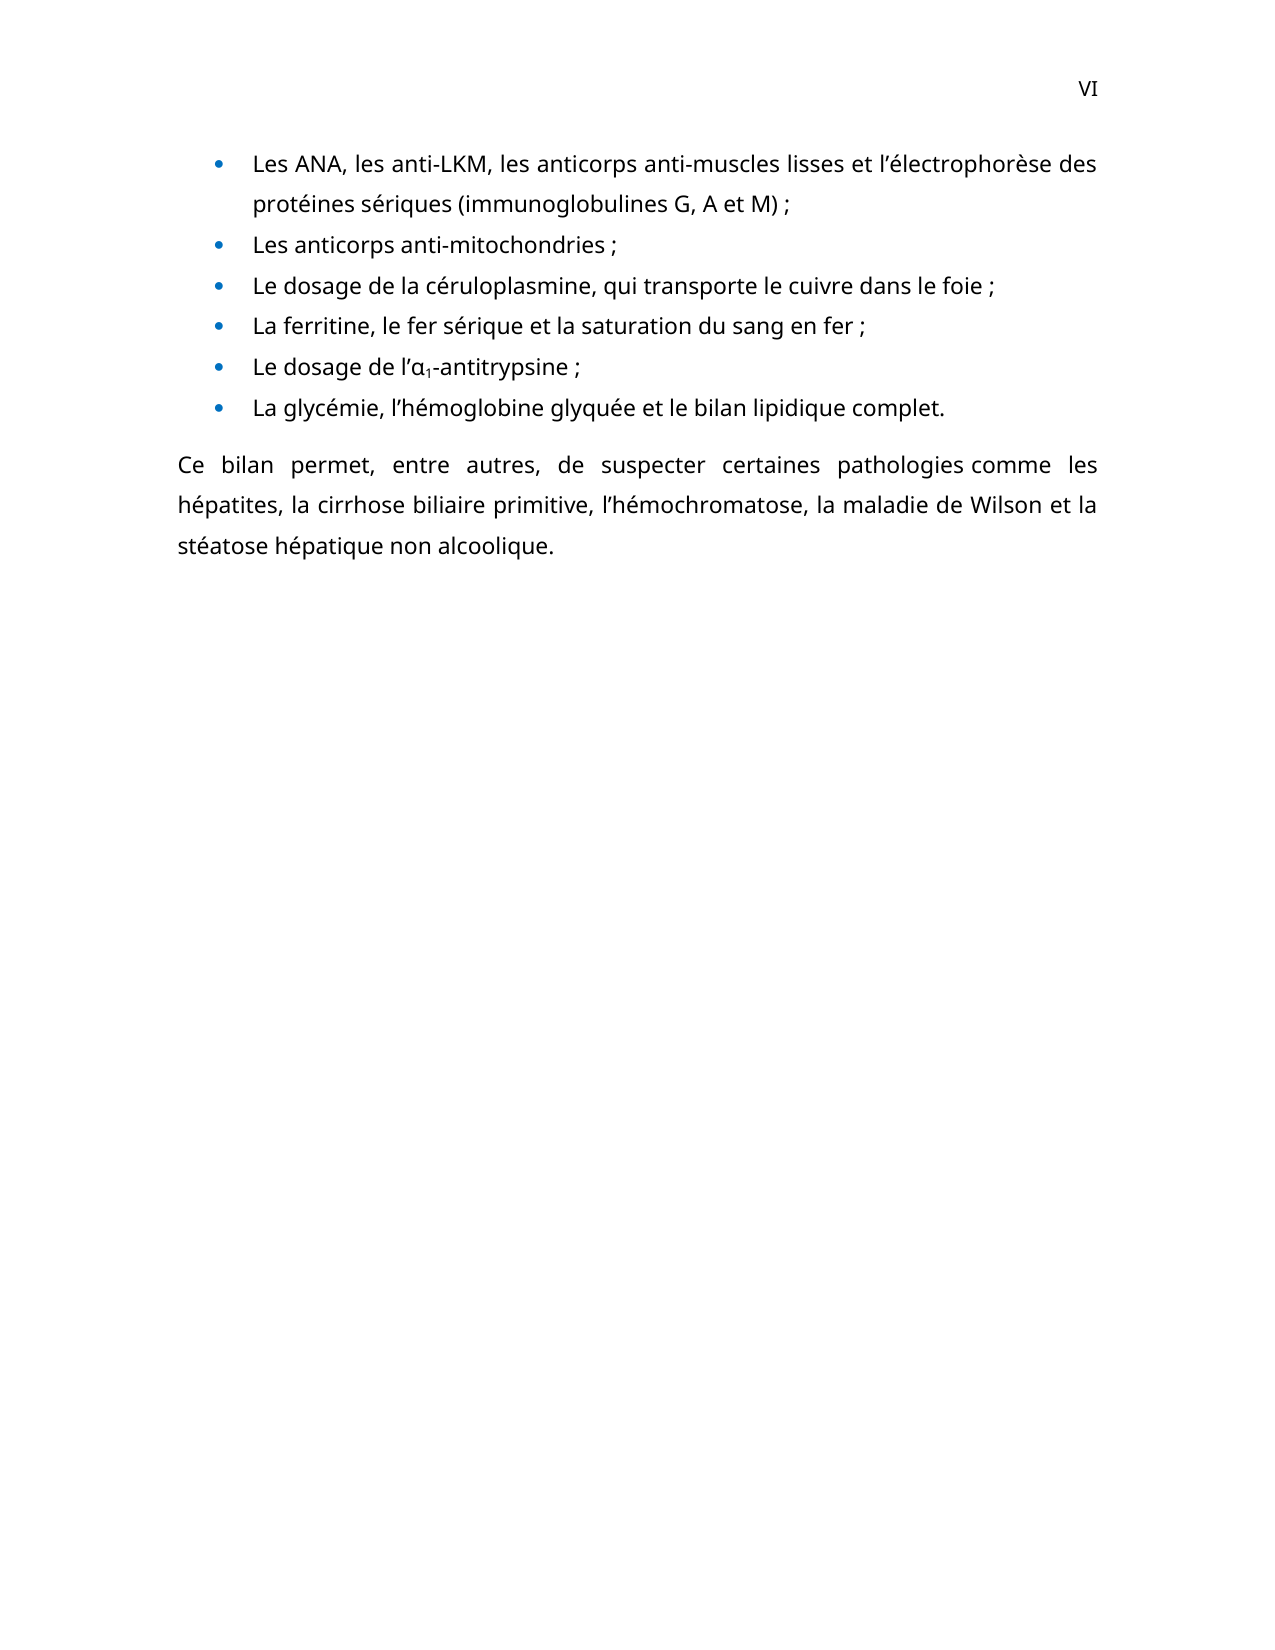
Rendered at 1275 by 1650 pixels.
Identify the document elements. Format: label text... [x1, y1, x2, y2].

list La ferritine, le fer sérique et la saturation du sang en fer ; [215, 310, 1098, 341]
list Le dosage de la céruloplasmine, qui transporte le cuivre dans le foie ; [215, 269, 1098, 301]
text Ce bilan permet, entre autres, de suspecter certaines pathologies comme les hépatites, la cirrhose biliaire primitive, l’hémochromatose, la maladie de Wilson et la stéatose hépatique non alcoolique. [177, 449, 1098, 561]
list Le dosage de l’α1-antitrypsine ; [215, 351, 1098, 382]
list Les ANA, les anti-LKM, les anticorps anti-muscles lisses et l’électrophorèse des protéines sériques (immunoglobulines G, A et M) ; [215, 148, 1098, 219]
list Les anticorps anti-mitochondries ; [215, 229, 1098, 260]
list La glycémie, l’hémoglobine glyquée et le bilan lipidique complet. [215, 391, 1098, 423]
